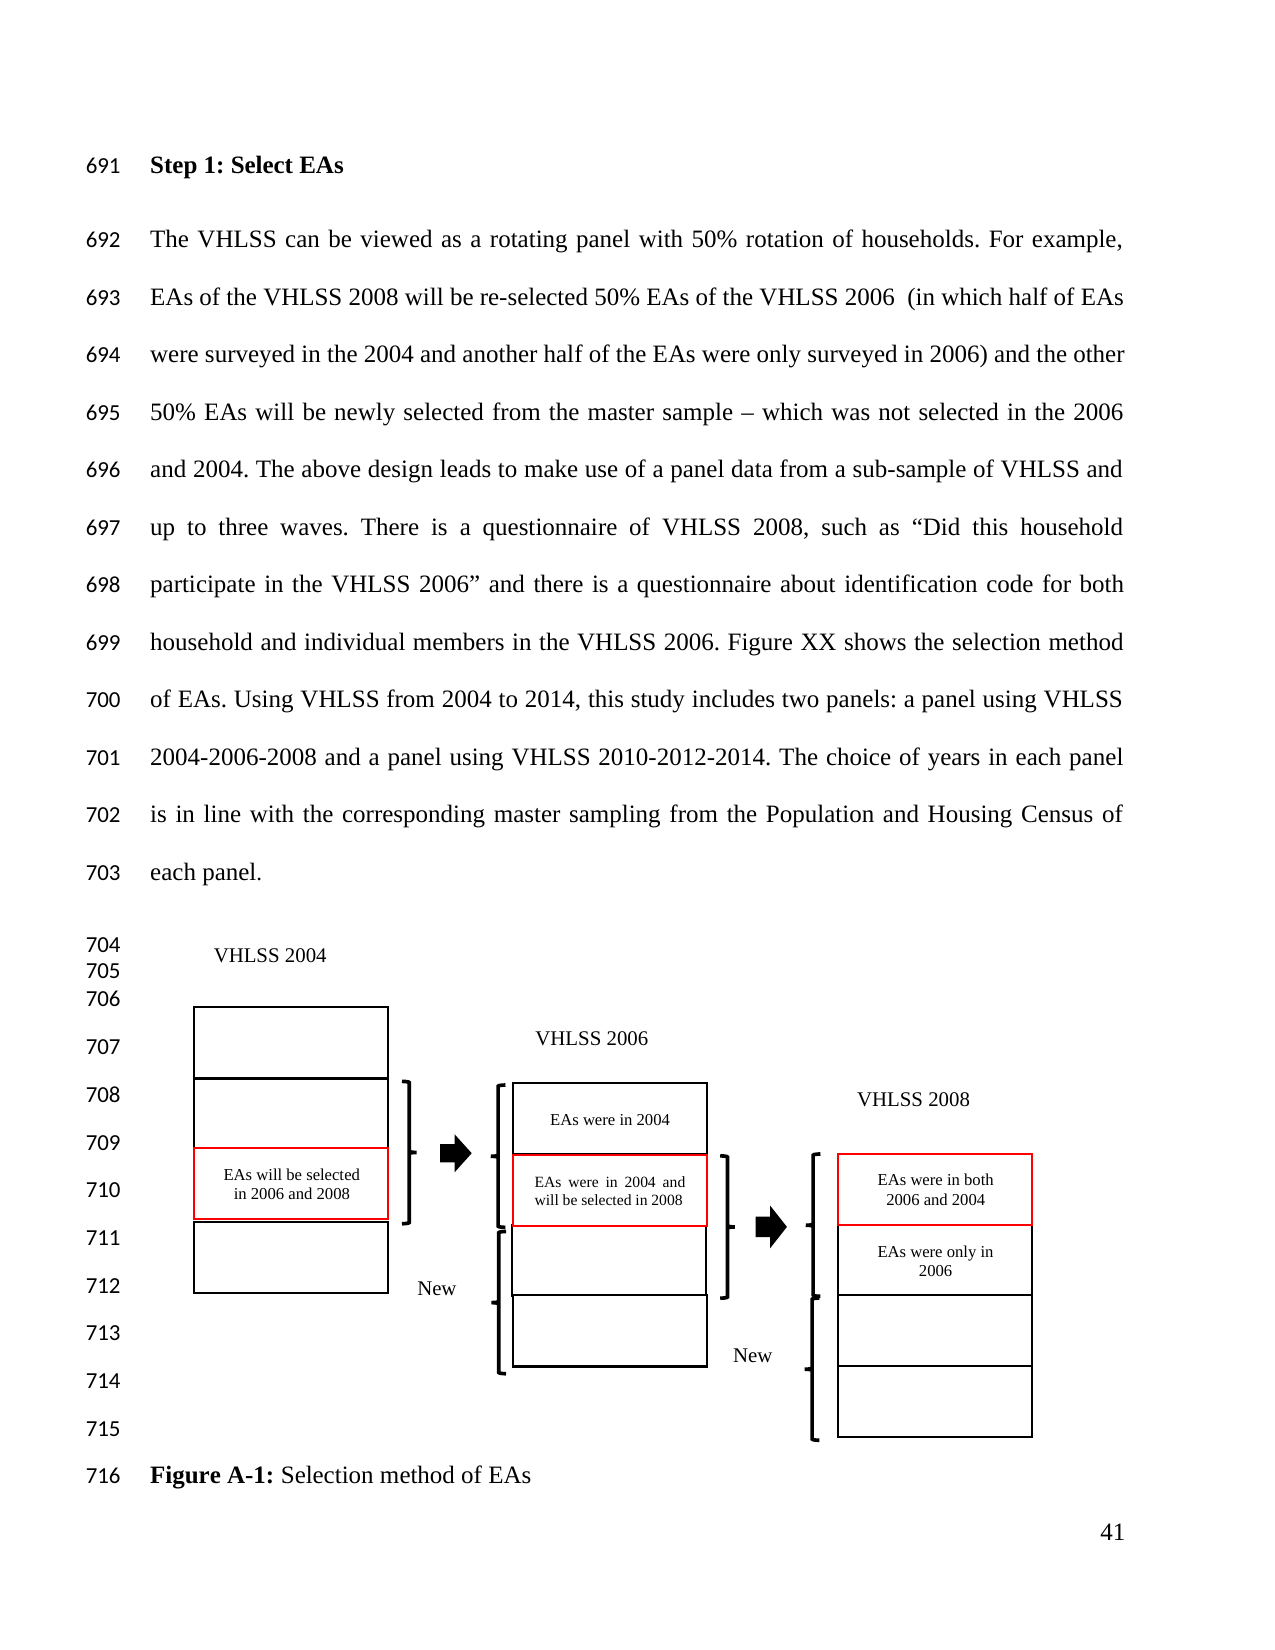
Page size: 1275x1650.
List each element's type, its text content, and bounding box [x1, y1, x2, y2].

text The VHLSS can be viewed as a rotating panel with 50% rotation of households. For example, EAs of the VHLSS 2008 will be re-selected 50% EAs of the VHLSS 2006 (in which half of EAs were surveyed in the 2004 and another half of the EAs were only surveyed in 2006) and the other 50% EAs will be newly selected from the master sample – which was not selected in the 2006 and 2004. The above design leads to make use of a panel data from a sub-sample of VHLSS and up to three waves. There is a questionnaire of VHLSS 2008, such as “Did this household participate in the VHLSS 2006” and there is a questionnaire about identification code for both household and individual members in the VHLSS 2006. Figure XX shows the selection method of EAs. Using VHLSS from 2004 to 2014, this study includes two panels: a panel using VHLSS 2004-2006-2008 and a panel using VHLSS 2010-2012-2014. The choice of years in each panel is in line with the corresponding master sampling from the Population and Housing Census of each panel. [150, 224, 1125, 885]
text Step 1: Select EAs [150, 150, 1125, 179]
text Figure A-1: Selection method of EAs [150, 1461, 1125, 1489]
